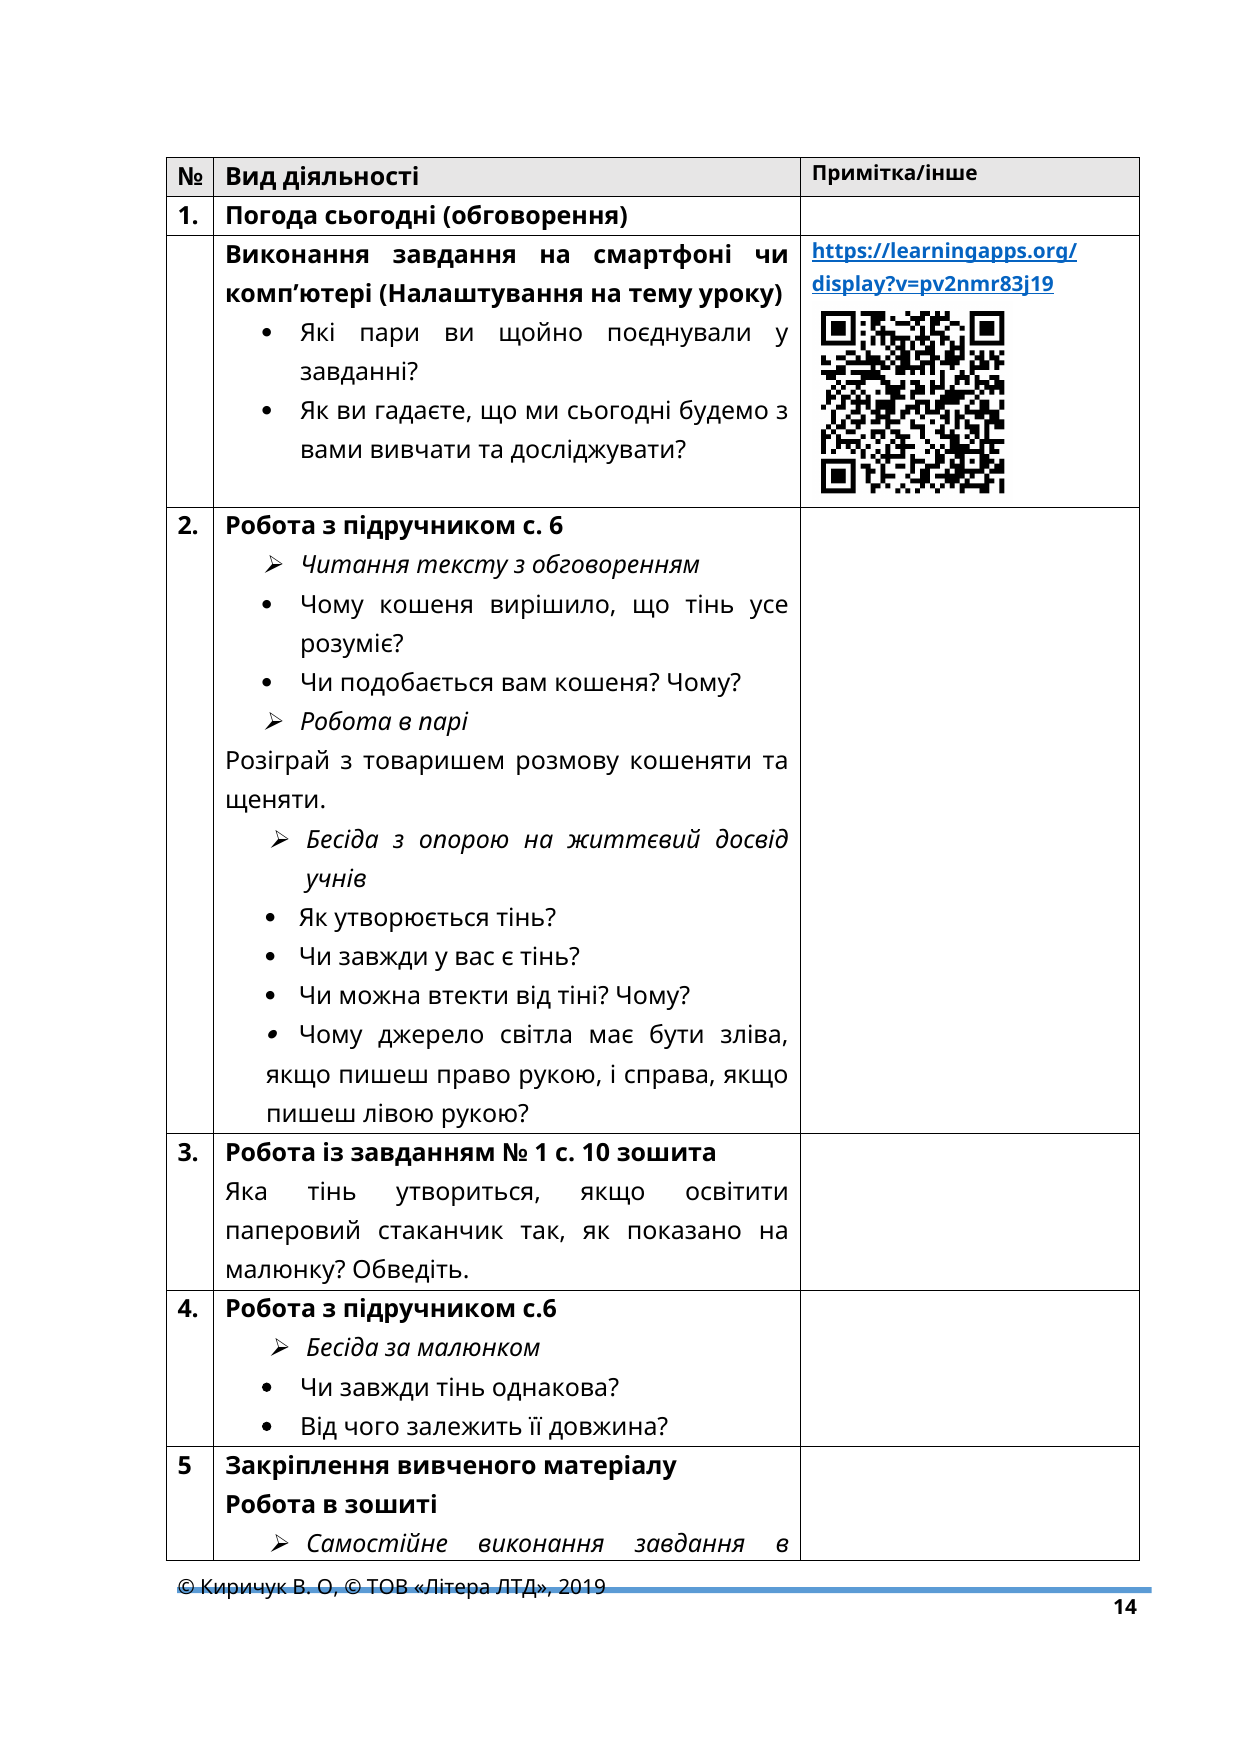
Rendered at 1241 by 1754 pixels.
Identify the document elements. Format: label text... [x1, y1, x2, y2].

table_header Примітка/інше [801, 158, 1139, 196]
table_cell [801, 508, 1139, 1133]
table_cell [801, 1447, 1139, 1560]
table_cell 2. [167, 508, 213, 1133]
table_cell Робота з підручником с.6 Бесіда за малюнком Чи завжди тінь однакова? Від чого залежить її довжина? [214, 1291, 800, 1446]
table_cell [801, 1291, 1139, 1446]
table_cell 1. [167, 197, 213, 235]
table_cell [167, 236, 213, 507]
table_header № [167, 158, 213, 196]
table_cell Робота з підручником с. 6 Читання тексту з обговоренням Чому кошеня вирішило, що тінь усе розуміє? Чи подобається вам кошеня? Чому? Робота в парі Розіграй з товаришем розмову кошеняти та щеняти. Бесіда з опорою на життєвий досвід учнів Як утворюється тінь? Чи завжди у вас є тінь? Чи можна втекти від тіні? Чому? Чому джерело світла має бути зліва, якщо пишеш право рукою, і справа, якщо пишеш лівою рукою? [214, 508, 800, 1133]
table_cell Погода сьогодні (обговорення) [214, 197, 800, 235]
picture [811, 301, 1014, 503]
table_cell 3. [167, 1134, 213, 1290]
table_header Вид діяльності [214, 158, 800, 196]
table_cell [214, 1447, 800, 1560]
table_cell 4. [167, 1291, 213, 1446]
table_cell [801, 197, 1139, 235]
table_cell Виконання завдання на смартфоні чи комп’ютері (Налаштування на тему уроку) Які пари ви щойно поєднували у завданні? Як ви гадаєте, що ми сьогодні будемо з вами вивчати та досліджувати? [214, 236, 800, 507]
table_cell Робота із завданням № 1 с. 10 зошита Яка тінь утвориться, якщо освітити паперовий стаканчик так, як показано на малюнку? Обведіть. [214, 1134, 800, 1290]
table_cell https://learningapps.org/display?v=pv2nmr83j19 [801, 236, 1139, 507]
table_cell 5 [167, 1447, 213, 1560]
table_cell [801, 1134, 1139, 1290]
